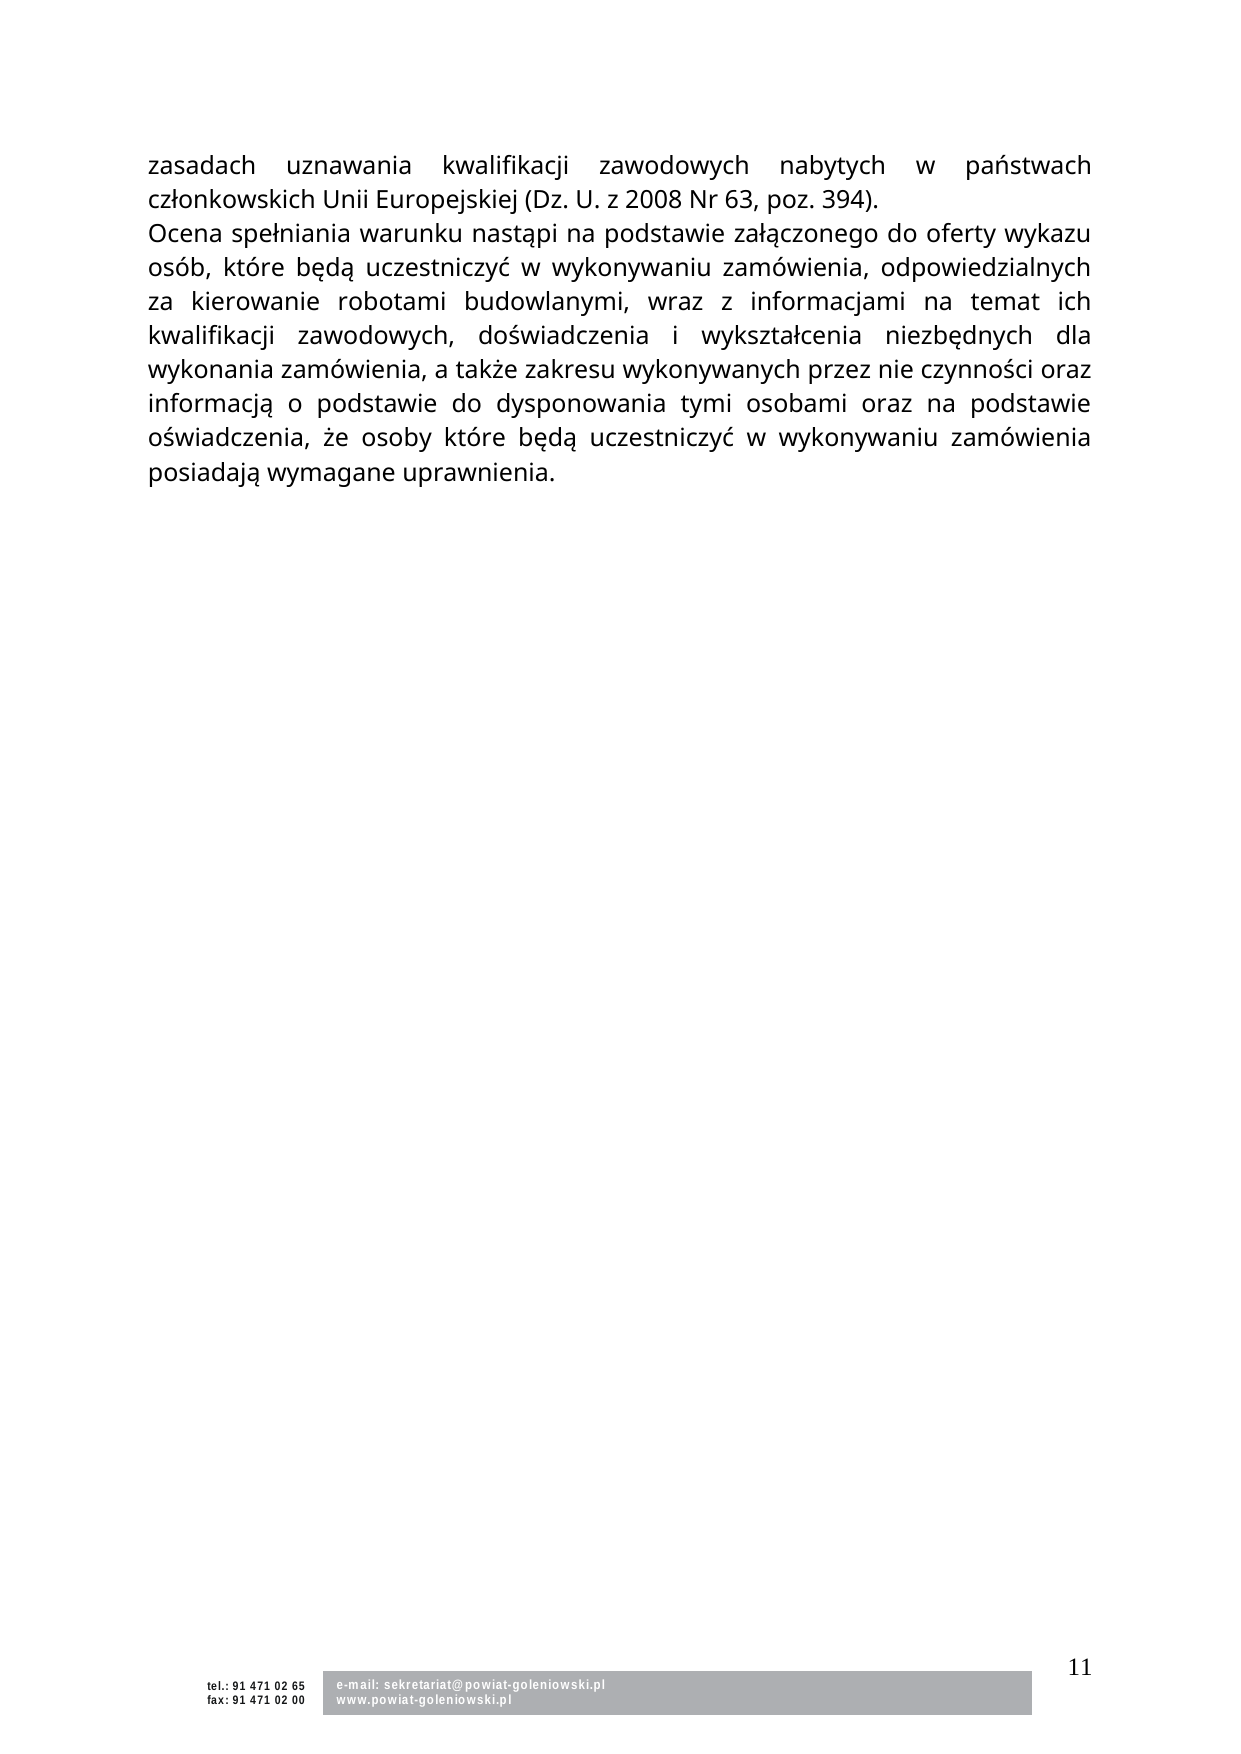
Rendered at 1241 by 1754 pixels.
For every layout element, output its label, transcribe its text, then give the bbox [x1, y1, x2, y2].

text Ocena spełniania warunku nastąpi na podstawie załączonego do oferty wykazu osób, które będą uczestniczyć w wykonywaniu zamówienia, odpowiedzialnych za kierowanie robotami budowlanymi, wraz z informacjami na temat ich kwalifikacji zawodowych, doświadczenia i wykształcenia niezbędnych dla wykonania zamówienia, a także zakresu wykonywanych przez nie czynności oraz informacją o podstawie do dysponowania tymi osobami oraz na podstawie oświadczenia, że osoby które będą uczestniczyć w wykonywaniu zamówienia posiadają wymagane uprawnienia. [148, 216, 1093, 488]
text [148, 148, 1093, 216]
